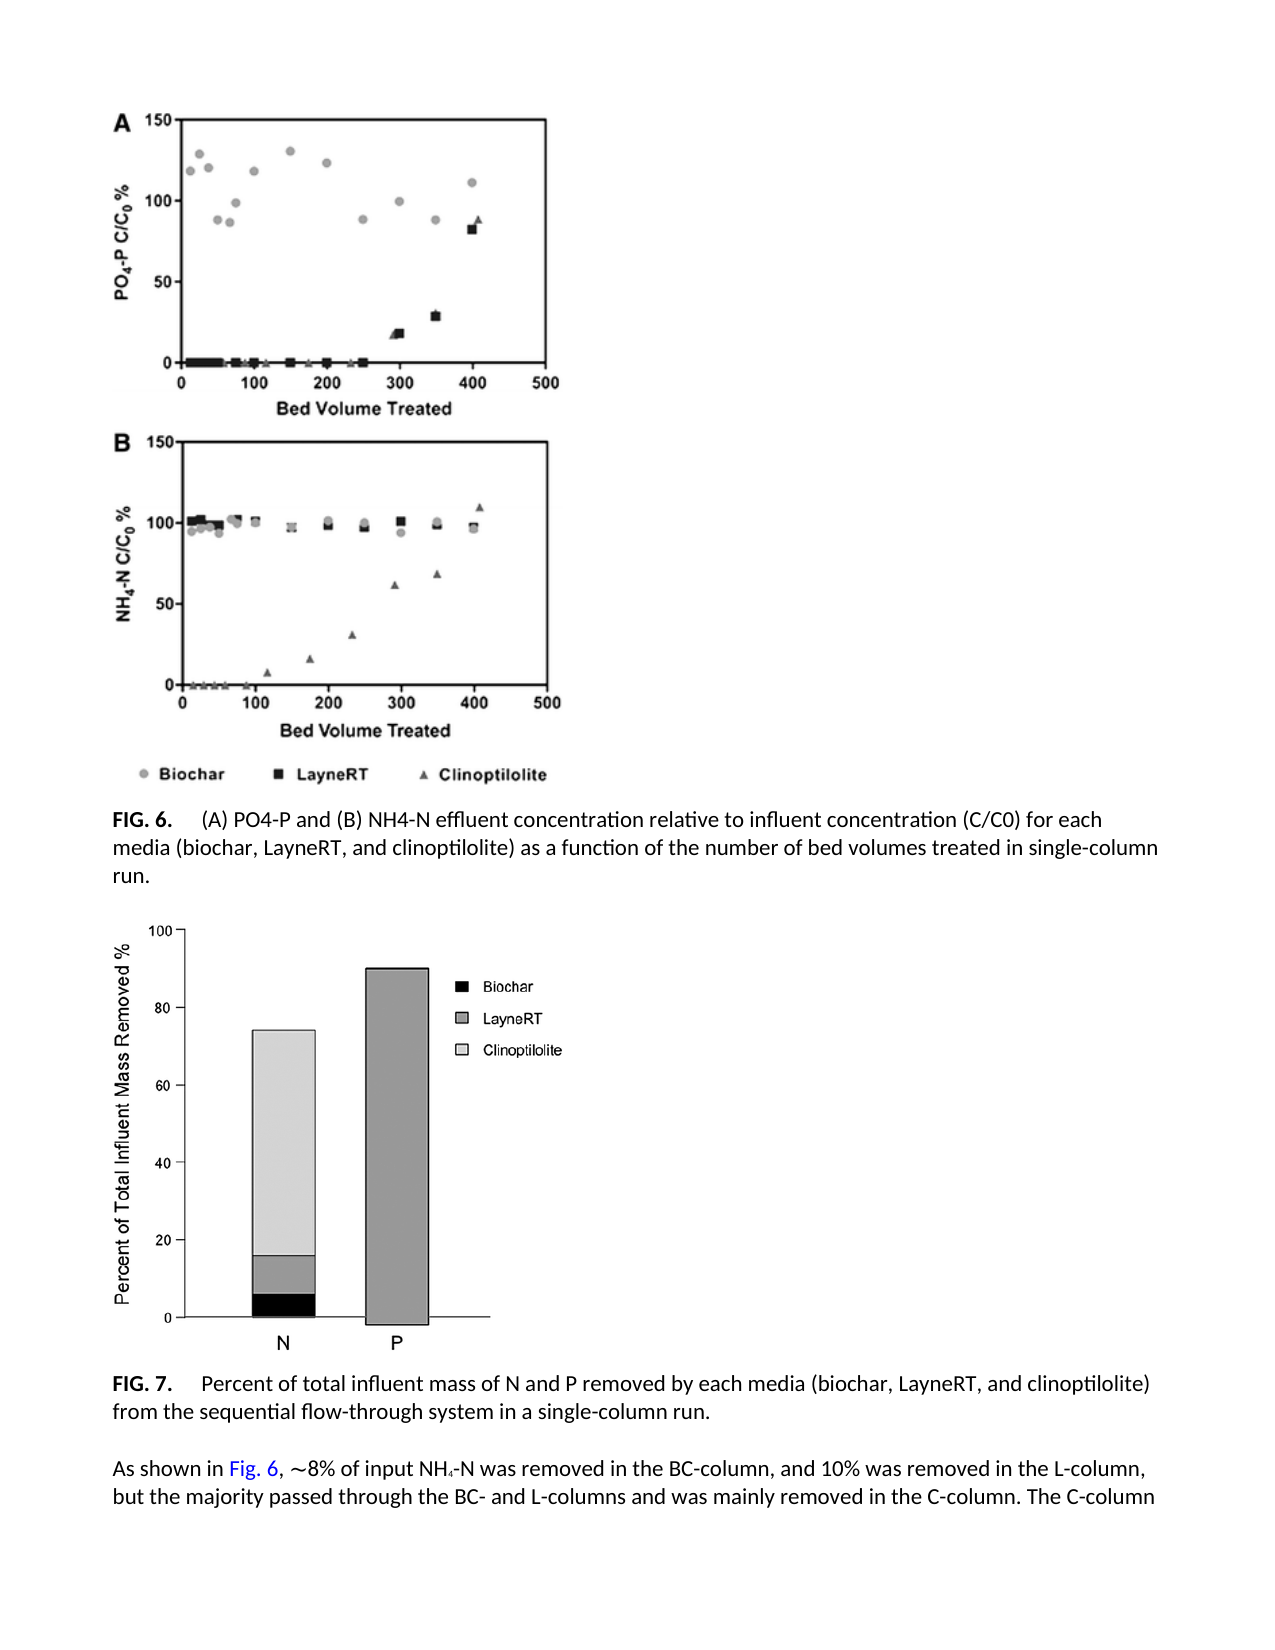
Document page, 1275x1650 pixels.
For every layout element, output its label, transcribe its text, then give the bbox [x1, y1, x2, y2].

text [112, 1453, 1162, 1510]
picture [112, 112, 563, 786]
text FIG. 6. (A) PO4-P and (B) NH4-N effluent concentration relative to influent concentration (C/C0) for each media (biochar, LayneRT, and clinoptilolite) as a function of the number of bed volumes treated in single-column run. [112, 805, 1162, 889]
picture [112, 917, 563, 1351]
text FIG. 7. Percent of total influent mass of N and P removed by each media (biochar, LayneRT, and clinoptilolite) from the sequential flow-through system in a single-column run. [112, 1369, 1162, 1425]
